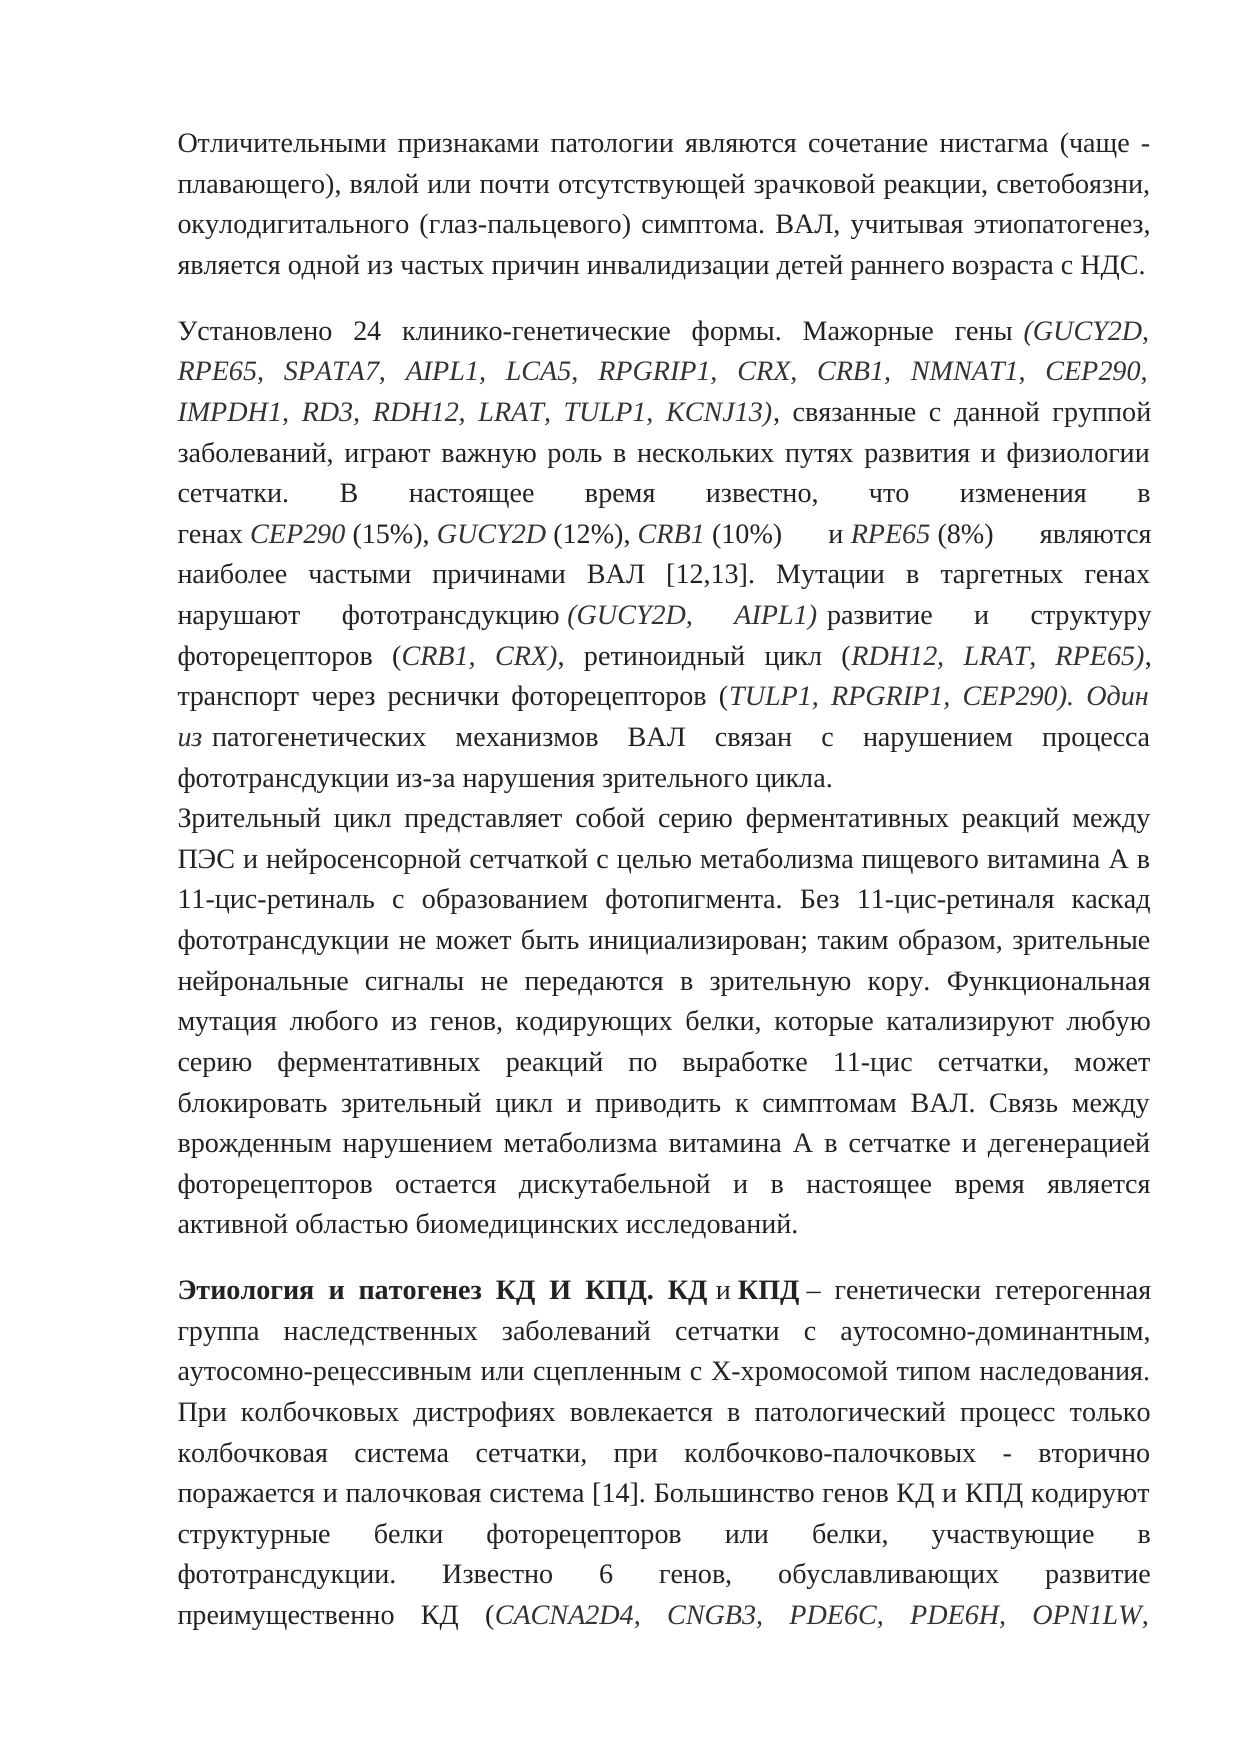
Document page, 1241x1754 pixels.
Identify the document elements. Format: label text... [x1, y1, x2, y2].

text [177, 1265, 1152, 1631]
text Зрительный цикл представляет собой серию ферментативных реакций между ПЭС и нейросенсорной сетчаткой с целью метаболизма пищевого витамина А в 11-цис-ретиналь с образованием фотопигмента. Без 11-цис-ретиналя каскад фототрансдукции не может быть инициализирован; таким образом, зрительные нейрональные сигналы не передаются в зрительную кору. Функциональная мутация любого из генов, кодирующих белки, которые катализируют любую серию ферментативных реакций по выработке 11-цис сетчатки, может блокировать зрительный цикл и приводить к симптомам ВАЛ. Связь между врожденным нарушением метаболизма витамина А в сетчатке и дегенерацией фоторецепторов остается дискутабельной и в настоящее время является активной областью биомедицинских исследований. [177, 793, 1152, 1240]
text Отличительными признаками патологии являются сочетание нистагма (чаще - плавающего), вялой или почти отсутствующей зрачковой реакции, светобоязни, окулодигитального (глаз-пальцевого) симптома. ВАЛ, учитывая этиопатогенез, является одной из частых причин инвалидизации детей раннего возраста с НДС. [177, 118, 1152, 281]
text Установлено 24 клинико-генетические формы. Мажорные гены (GUCY2D, RPE65, SPATA7, AIPL1, LCA5, RPGRIP1, CRX, CRB1, NMNAT1, CEP290, IMPDH1, RD3, RDH12, LRAT, TULP1, KCNJ13), связанные с данной группой заболеваний, играют важную роль в нескольких путях развития и физиологии сетчатки. В настоящее время известно, что изменения в генах CEP290 (15%), GUCY2D (12%), CRB1 (10%) и RPE65 (8%) являются наиболее частыми причинами ВАЛ [12,13]. Мутации в таргетных генах нарушают фототрансдукцию (GUCY2D, AIPL1) развитие и структуру фоторецепторов (CRB1, CRX), ретиноидный цикл (RDH12, LRAT, RPE65), транспорт через реснички фоторецепторов (TULP1, RPGRIP1, CEP290). Один из патогенетических механизмов ВАЛ связан с нарушением процесса фототрансдукции из-за нарушения зрительного цикла. [177, 306, 1152, 793]
